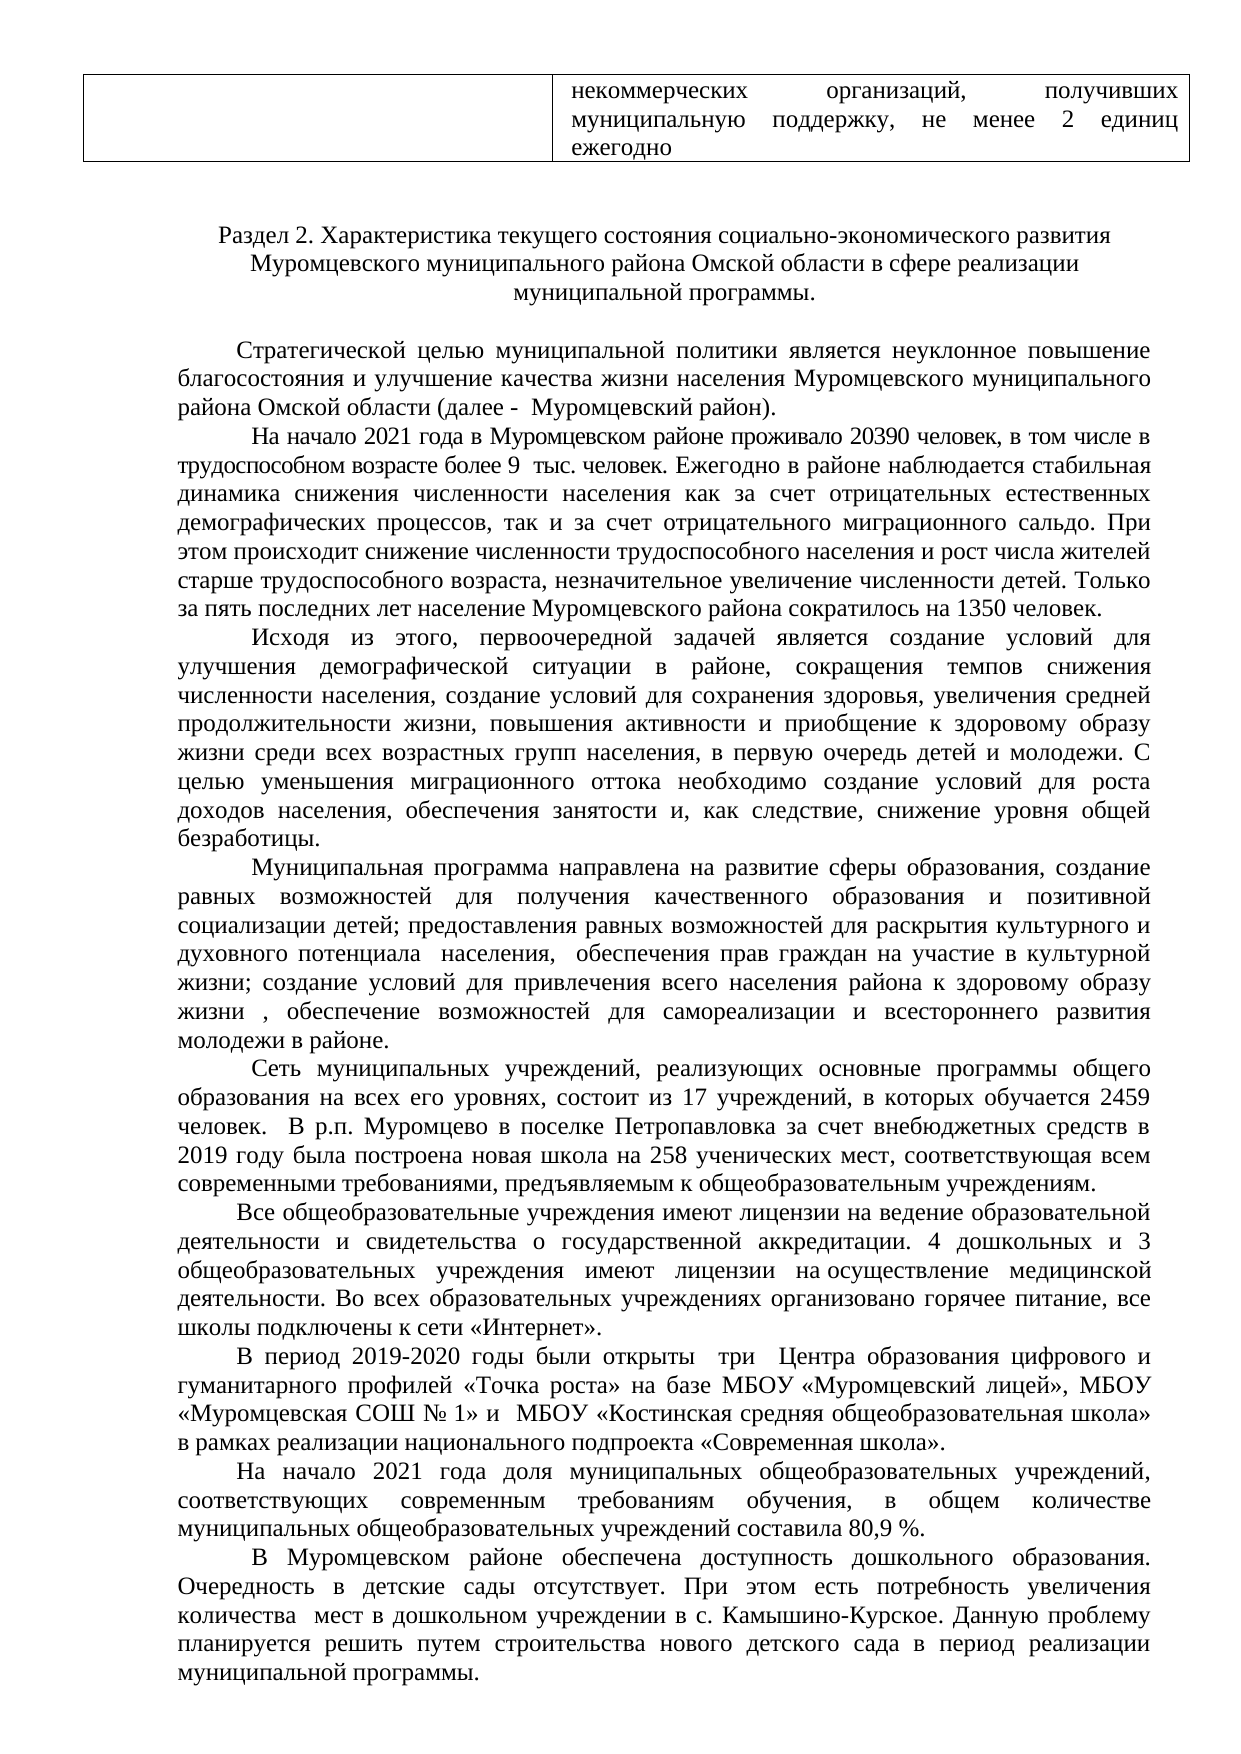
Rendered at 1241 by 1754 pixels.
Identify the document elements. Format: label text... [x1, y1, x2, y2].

text На начало 2021 года в Муромцевском районе проживало 20390 человек, в том числе в трудоспособном возрасте более 9 тыс. человек. Ежегодно в районе наблюдается стабильная динамика снижения численности населения как за счет отрицательных естественных демографических процессов, так и за счет отрицательного миграционного сальдо. При этом происходит снижение численности трудоспособного населения и рост числа жителей старше трудоспособного возраста, незначительное увеличение численности детей. Только за пять последних лет население Муромцевского района сократилось на 1350 человек. [177, 421, 1152, 622]
text Стратегической целью муниципальной политики является неуклонное повышение благосостояния и улучшение качества жизни населения Муромцевского муниципального района Омской области (далее - Муромцевский район). [177, 335, 1152, 421]
text Раздел 2. Характеристика текущего состояния социально-экономического развития Муромцевского муниципального района Омской области в сфере реализации муниципальной программы. [177, 220, 1152, 306]
text Муниципальная программа направлена на развитие сферы образования, создание равных возможностей для получения качественного образования и позитивной социализации детей; предоставления равных возможностей для раскрытия культурного и духовного потенциала населения, обеспечения прав граждан на участие в культурной жизни; создание условий для привлечения всего населения района к здоровому образу жизни , обеспечение возможностей для самореализации и всестороннего развития молодежи в районе. [177, 852, 1152, 1053]
text На начало 2021 года доля муниципальных общеобразовательных учреждений, соответствующих современным требованиям обучения, в общем количестве муниципальных общеобразовательных учреждений составила 80,9 %. [177, 1456, 1152, 1542]
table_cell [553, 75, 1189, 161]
text В Муромцевском районе обеспечена доступность дошкольного образования. Очередность в детские сады отсутствует. При этом есть потребность увеличения количества мест в дошкольном учреждении в с. Камышино-Курское. Данную проблему планируется решить путем строительства нового детского сада в период реализации муниципальной программы. [177, 1542, 1152, 1686]
text Все общеобразовательные учреждения имеют лицензии на ведение образовательной деятельности и свидетельства о государственной аккредитации. 4 дошкольных и 3 общеобразовательных учреждения имеют лицензии на осуществление медицинской деятельности. Во всех образовательных учреждениях организовано горячее питание, все школы подключены к сети «Интернет». [177, 1197, 1152, 1341]
text Исходя из этого, первоочередной задачей является создание условий для улучшения демографической ситуации в районе, сокращения темпов снижения численности населения, создание условий для сохранения здоровья, увеличения средней продолжительности жизни, повышения активности и приобщение к здоровому образу жизни среди всех возрастных групп населения, в первую очередь детей и молодежи. С целью уменьшения миграционного оттока необходимо создание условий для роста доходов населения, обеспечения занятости и, как следствие, снижение уровня общей безработицы. [177, 622, 1152, 852]
text В период 2019-2020 годы были открыты три Центра образования цифрового и гуманитарного профилей «Точка роста» на базе МБОУ «Муромцевский лицей», МБОУ «Муромцевская СОШ № 1» и МБОУ «Костинская средняя общеобразовательная школа» в рамках реализации национального подпроекта «Современная школа». [177, 1341, 1152, 1456]
text Сеть муниципальных учреждений, реализующих основные программы общего образования на всех его уровнях, состоит из 17 учреждений, в которых обучается 2459 человек. В р.п. Муромцево в поселке Петропавловка за счет внебюджетных средств в 2019 году была построена новая школа на 258 ученических мест, соответствующая всем современными требованиями, предъявляемым к общеобразовательным учреждениям. [177, 1053, 1152, 1197]
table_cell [84, 75, 552, 161]
